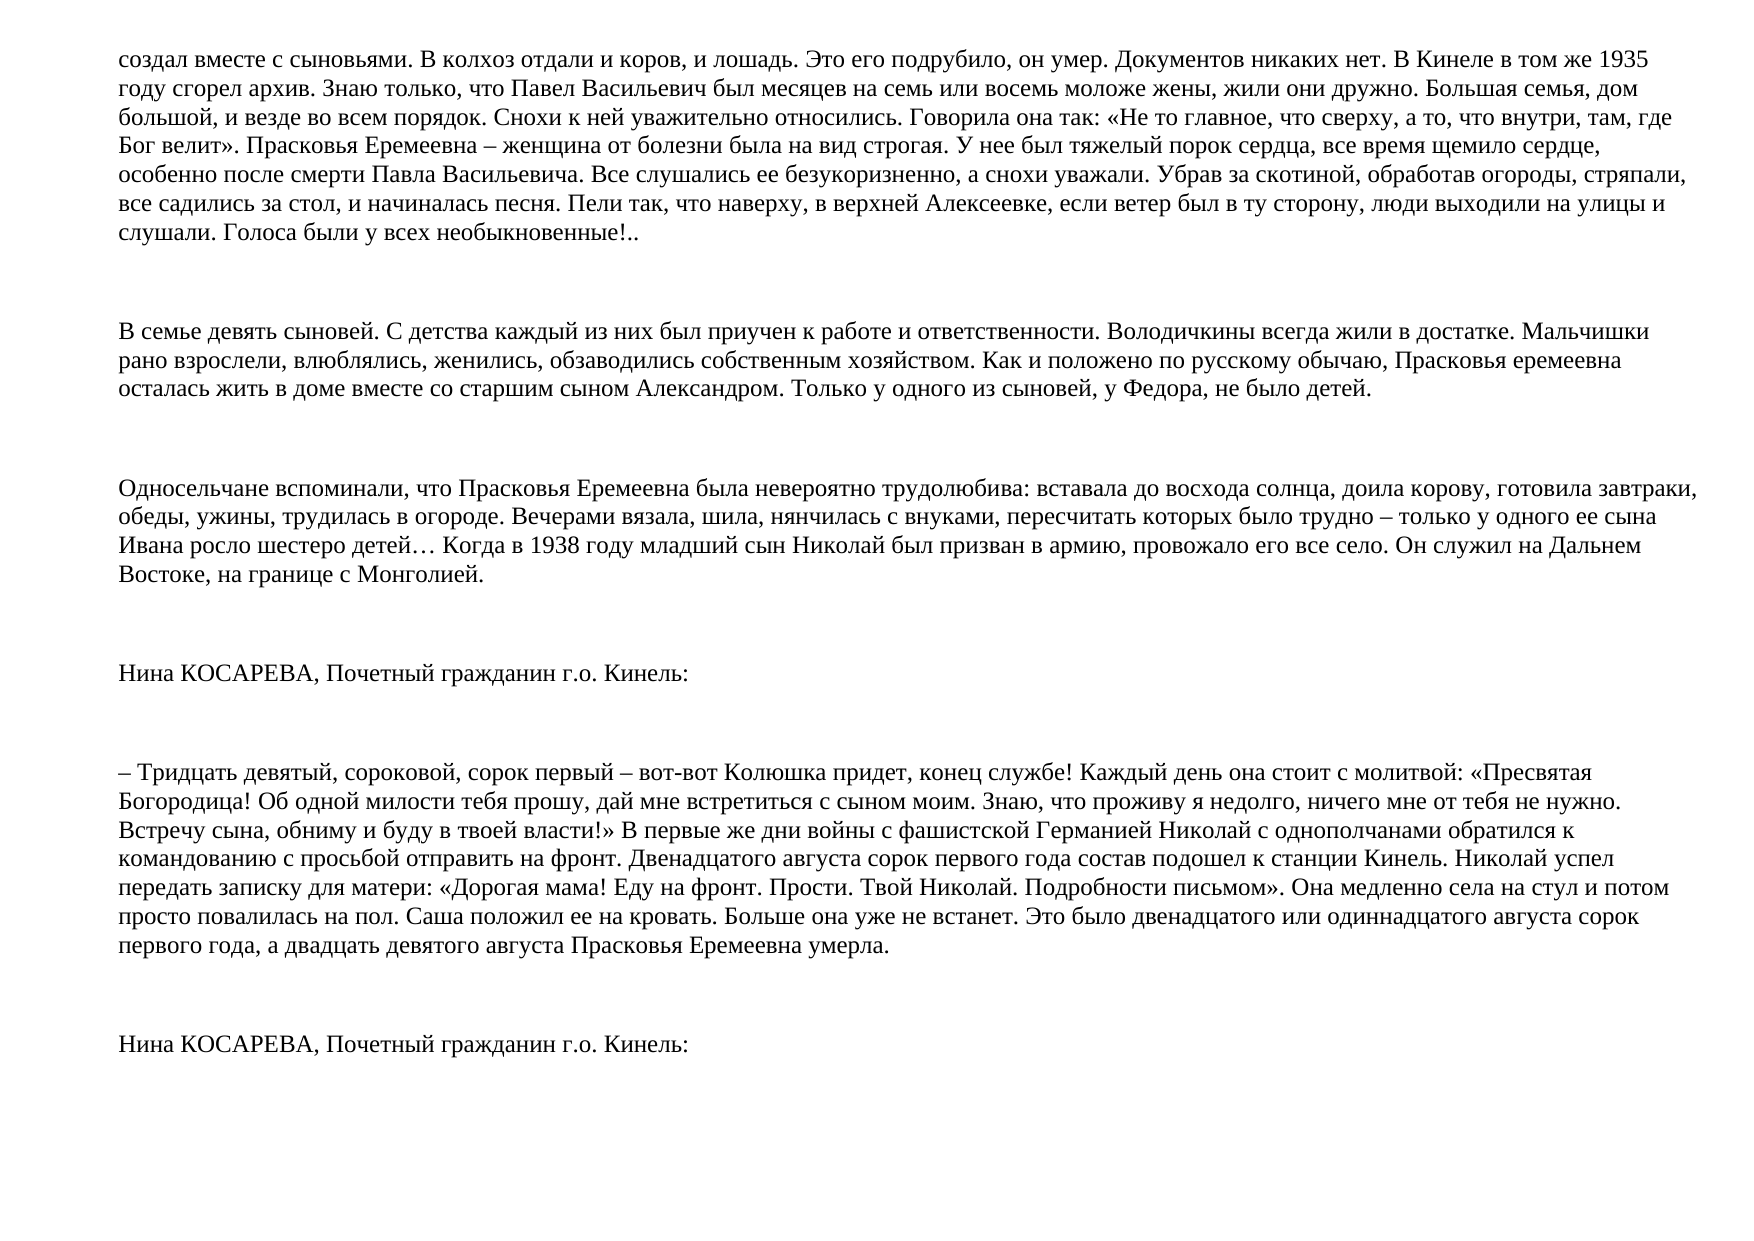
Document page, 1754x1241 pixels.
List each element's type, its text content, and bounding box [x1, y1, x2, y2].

text Нина КОСАРЕВА, Почетный гражданин г.о. Кинель: [118, 658, 1698, 687]
text В семье девять сыновей. С детства каждый из них был приучен к работе и ответственности. Володичкины всегда жили в достатке. Мальчишки рано взрослели, влюблялись, женились, обзаводились собственным хозяйством. Как и положено по русскому обычаю, Прасковья еремеевна осталась жить в доме вместе со старшим сыном Александром. Только у одного из сыновей, у Федора, не было детей. [118, 316, 1698, 402]
text – Тридцать девятый, сороковой, сорок первый – вот-вот Колюшка придет, конец службе! Каждый день она стоит с молитвой: «Пресвятая Богородица! Об одной милости тебя прошу, дай мне встретиться с сыном моим. Знаю, что проживу я недолго, ничего мне от тебя не нужно. Встречу сына, обниму и буду в твоей власти!» В первые же дни войны с фашистской Германией Николай с однополчанами обратился к командованию с просьбой отправить на фронт. Двенадцатого августа сорок первого года состав подошел к станции Кинель. Николай успел передать записку для матери: «Дорогая мама! Еду на фронт. Прости. Твой Николай. Подробности письмом». Она медленно села на стул и потом просто повалилась на пол. Саша положил ее на кровать. Больше она уже не встанет. Это было двенадцатого или одиннадцатого августа сорок первого года, а двадцать девятого августа Прасковья Еремеевна умерла. [118, 757, 1698, 958]
text Нина КОСАРЕВА, Почетный гражданин г.о. Кинель: [118, 1029, 1698, 1058]
text Односельчане вспоминали, что Прасковья Еремеевна была невероятно трудолюбива: вставала до восхода солнца, доила корову, готовила завтраки, обеды, ужины, трудилась в огороде. Вечерами вязала, шила, нянчилась с внуками, пересчитать которых было трудно – только у одного ее сына Ивана росло шестеро детей… Когда в 1938 году младший сын Николай был призван в армию, провожало его все село. Он служил на Дальнем Востоке, на границе с Монголией. [118, 473, 1698, 588]
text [118, 44, 1698, 246]
